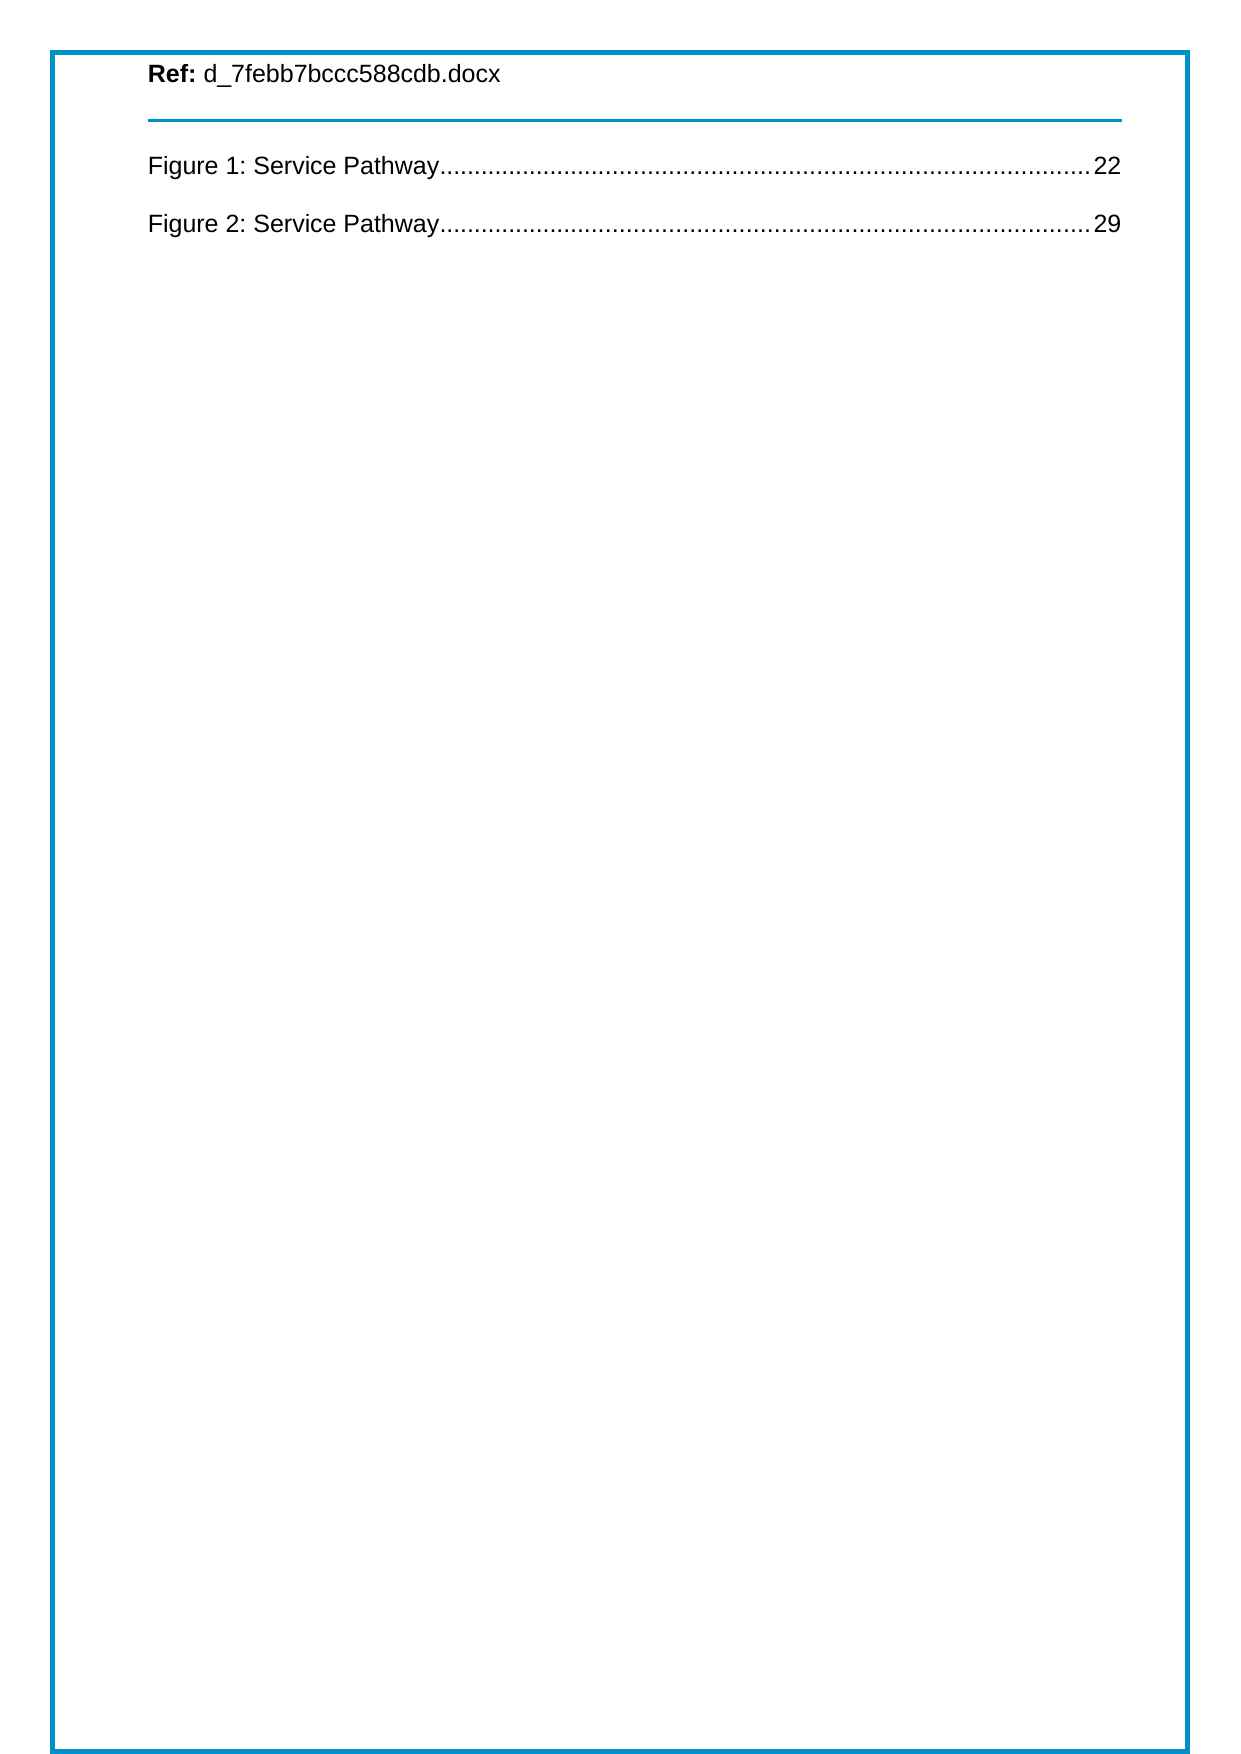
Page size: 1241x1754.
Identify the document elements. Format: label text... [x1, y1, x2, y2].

text Figure 2: Service Pathway 29 [148, 209, 1122, 238]
text Figure 1: Service Pathway 22 [148, 151, 1122, 180]
